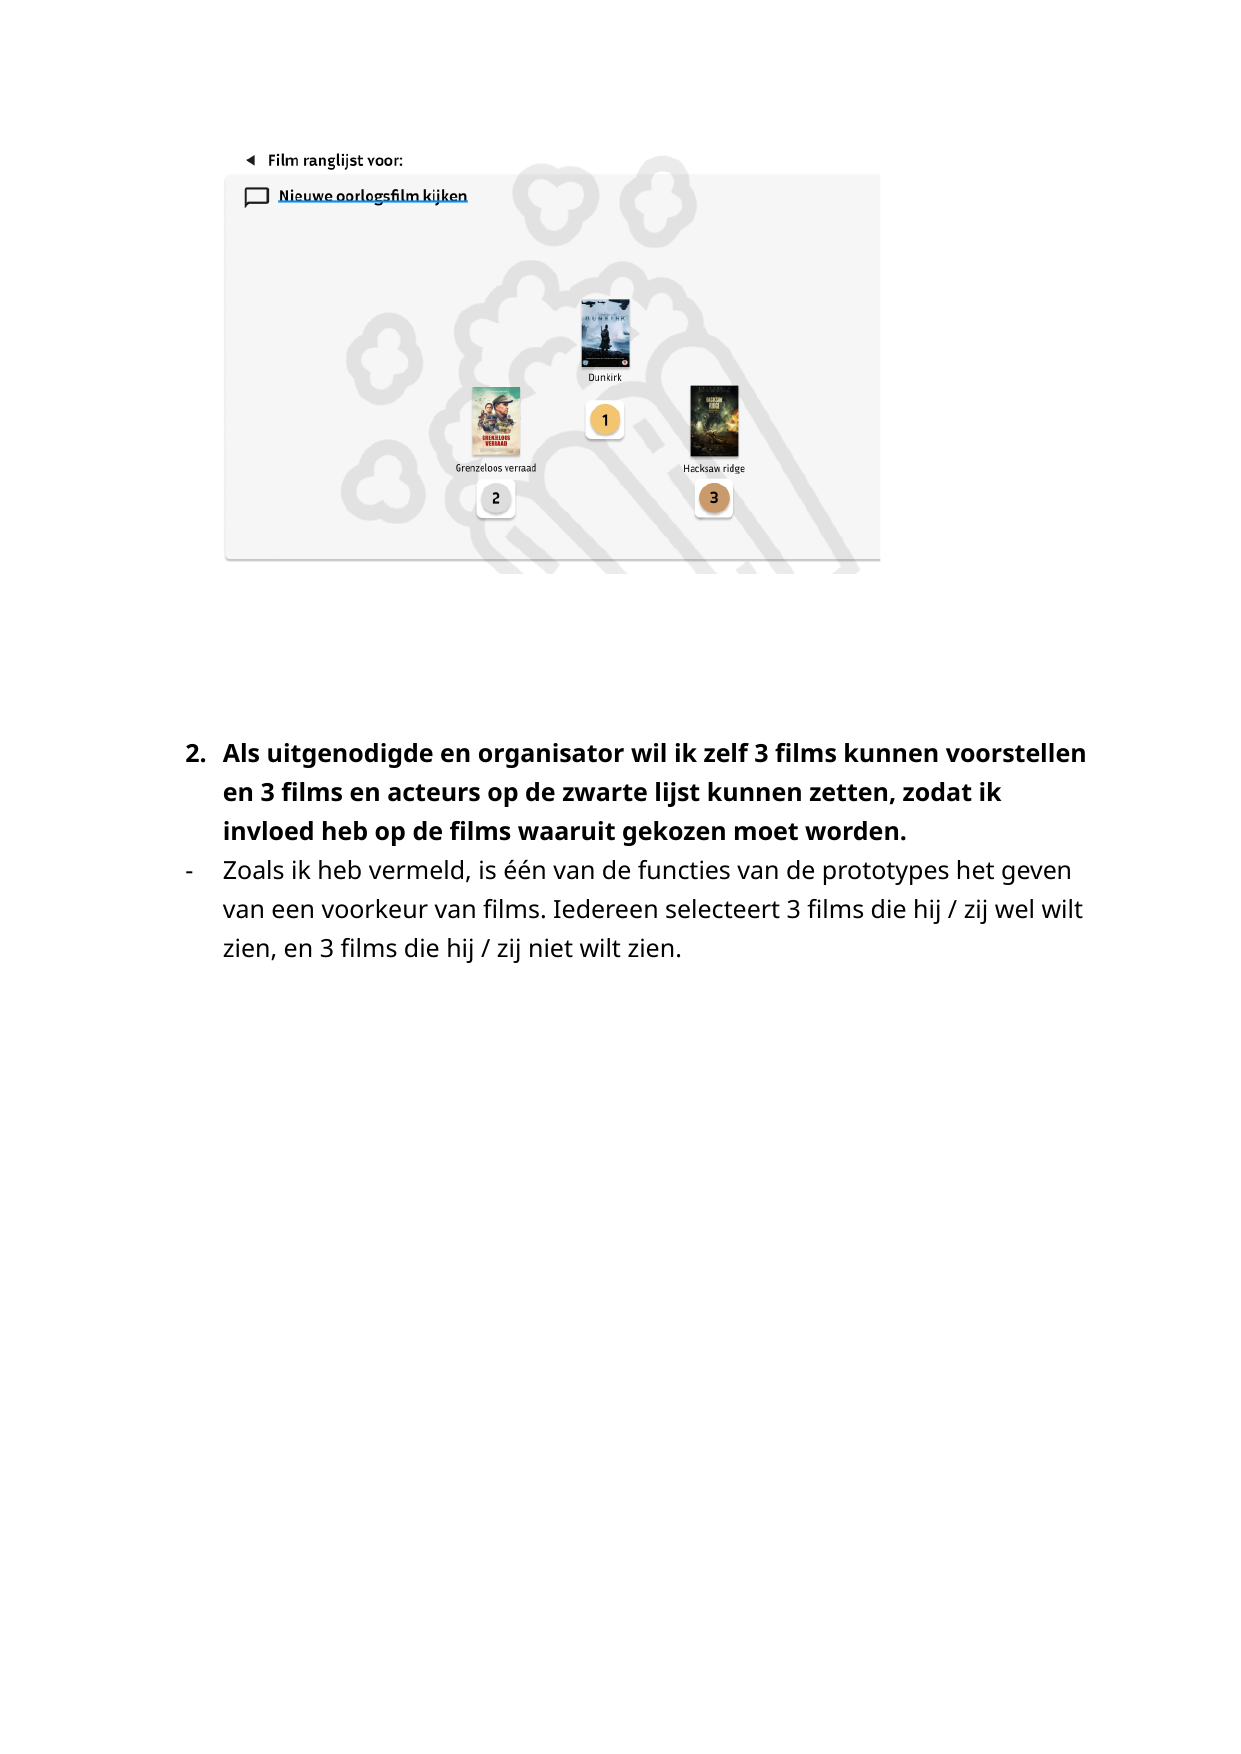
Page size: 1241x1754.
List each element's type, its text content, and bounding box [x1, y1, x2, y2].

picture [222, 147, 881, 574]
list Zoals ik heb vermeld, is één van de functies van de prototypes het geven van een voorkeur van films. Iedereen selecteert 3 films die hij / zij wel wilt zien, en 3 films die hij / zij niet wilt zien. [185, 853, 1093, 965]
list Als uitgenodigde en organisator wil ik zelf 3 films kunnen voorstellen en 3 films en acteurs op de zwarte lijst kunnen zetten, zodat ik invloed heb op de films waaruit gekozen moet worden. [185, 735, 1093, 848]
